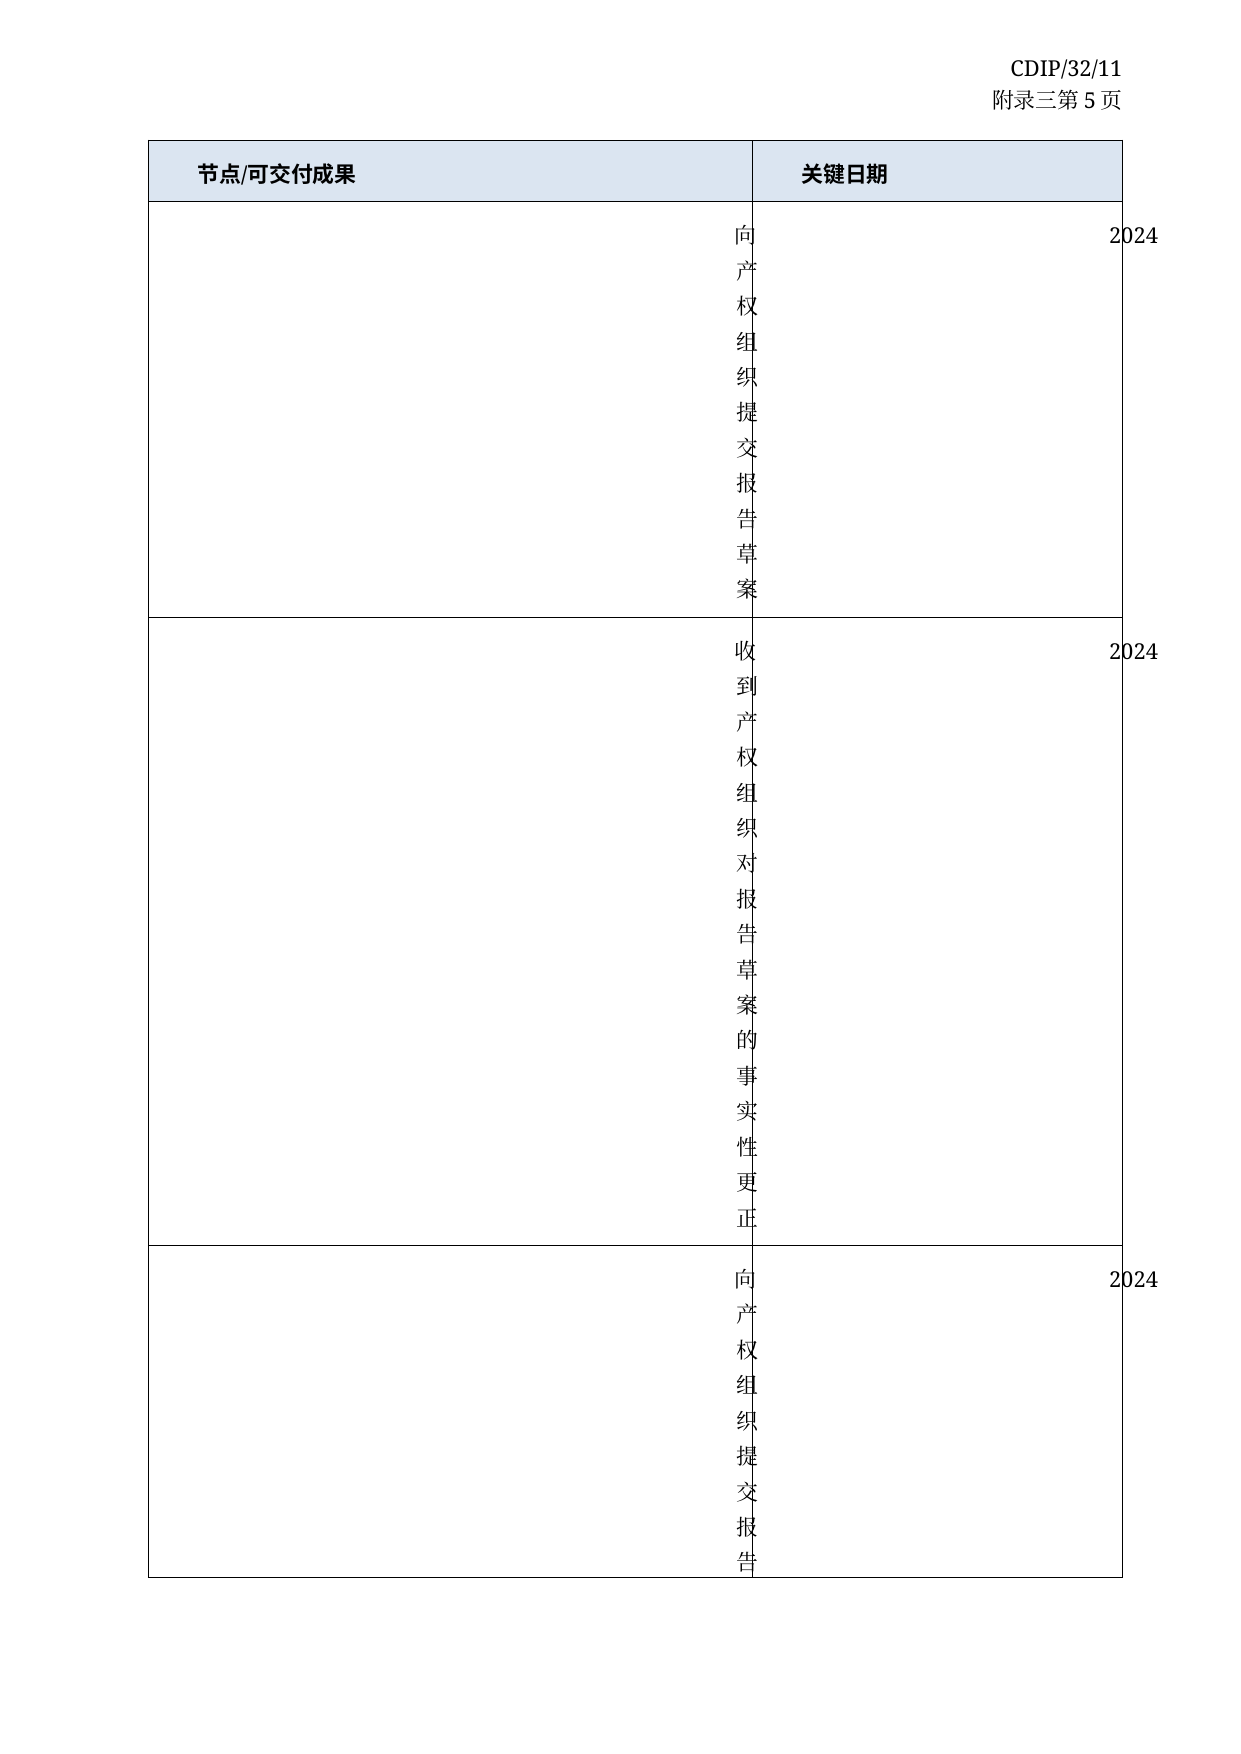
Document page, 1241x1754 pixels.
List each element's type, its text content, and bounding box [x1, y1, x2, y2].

table_cell 收到产权组织对报告草案的事实性更正 [149, 618, 752, 1245]
table_cell 2024年3月1日 [753, 202, 1122, 617]
table_header 节点/可交付成果 [149, 141, 752, 201]
table_header 关键日期 [753, 141, 1122, 201]
table_cell 向产权组织提交报告终稿 [149, 1246, 752, 1577]
table_cell 2024年3月5日 [753, 618, 1122, 1245]
table_cell 2024年3月7日 [753, 1246, 1122, 1577]
table_cell 向产权组织提交报告草案 [149, 202, 752, 617]
